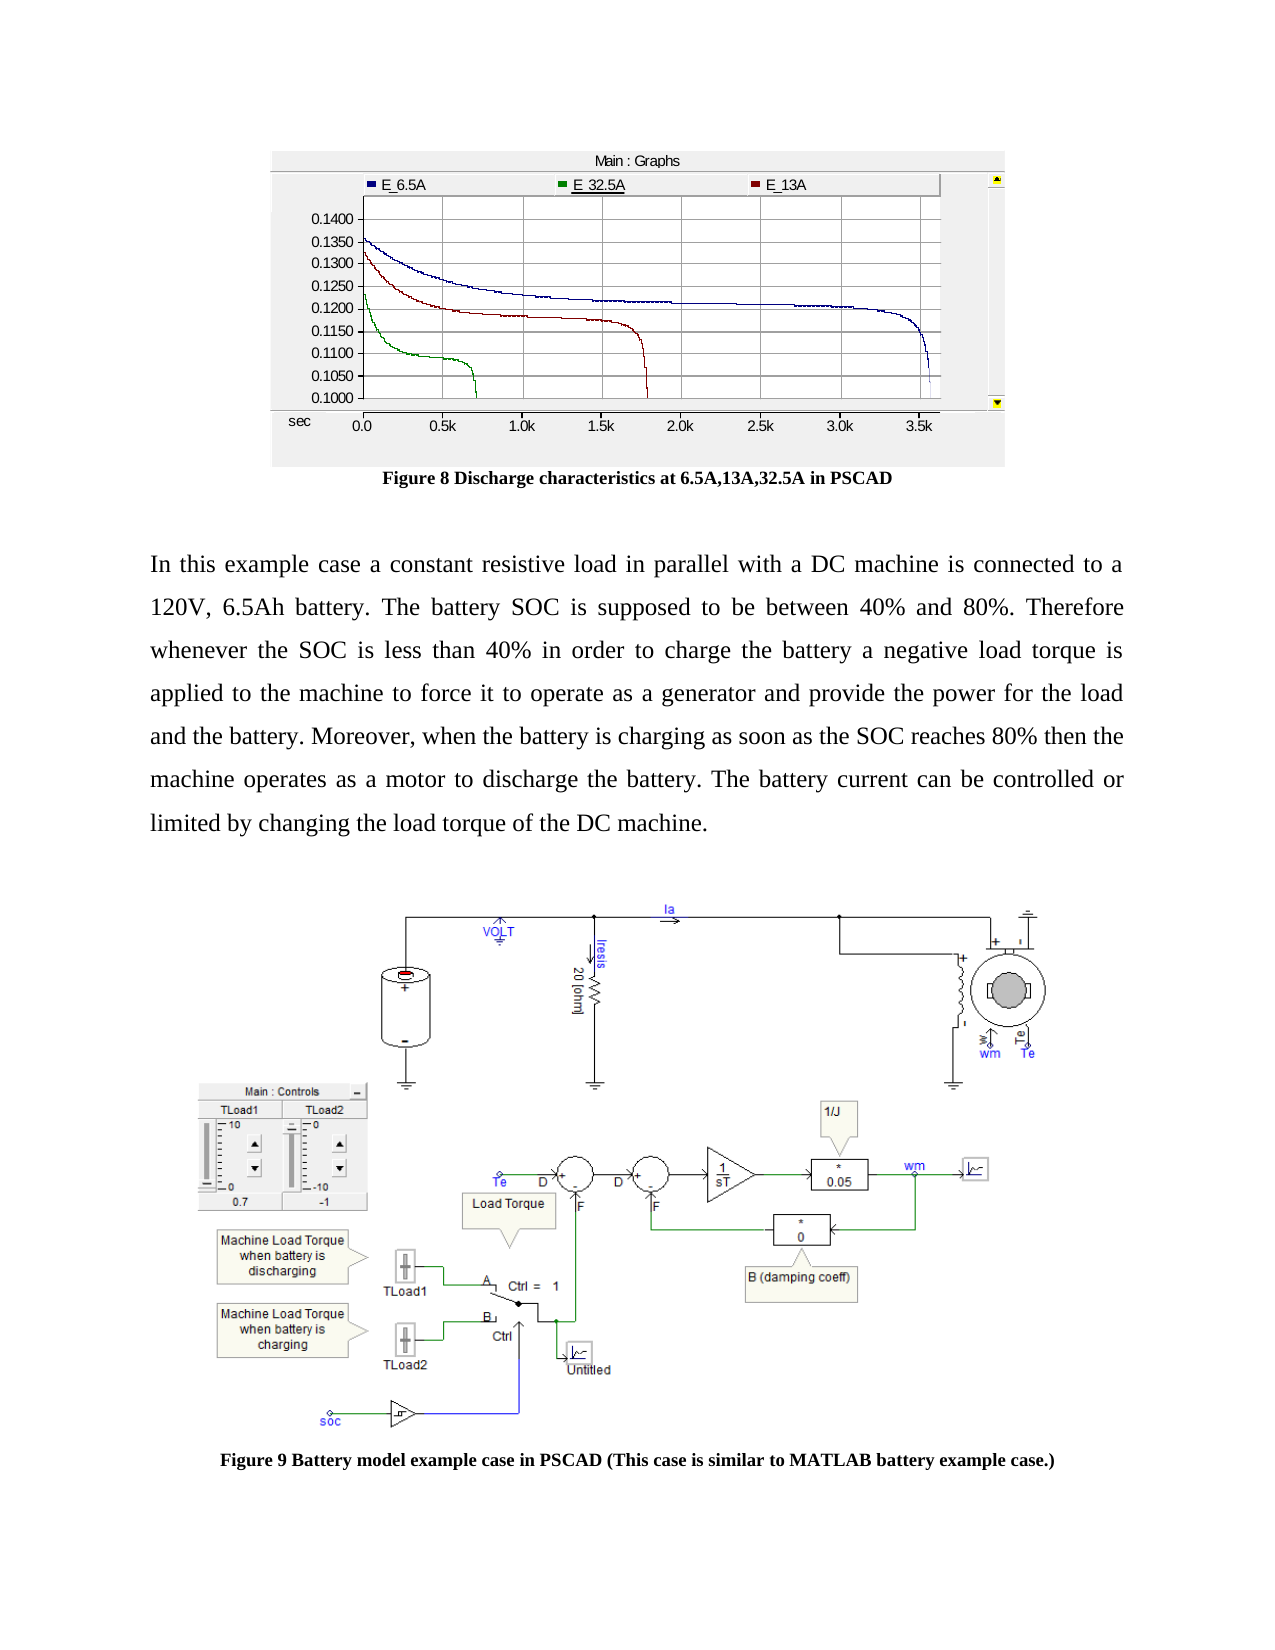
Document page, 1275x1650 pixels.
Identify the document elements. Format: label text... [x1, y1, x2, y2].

text In this example case a constant resistive load in parallel with a DC machine is connected to a 120V, 6.5Ah battery. The battery SOC is supposed to be between 40% and 80%. Therefore whenever the SOC is less than 40% in order to charge the battery a negative load torque is applied to the machine to force it to operate as a generator and provide the power for the load and the battery. Moreover, when the battery is charging as soon as the SOC reaches 80% then the machine operates as a motor to discharge the battery. The battery current can be controlled or limited by changing the load torque of the DC machine. [150, 549, 1125, 836]
picture [179, 879, 1096, 1449]
